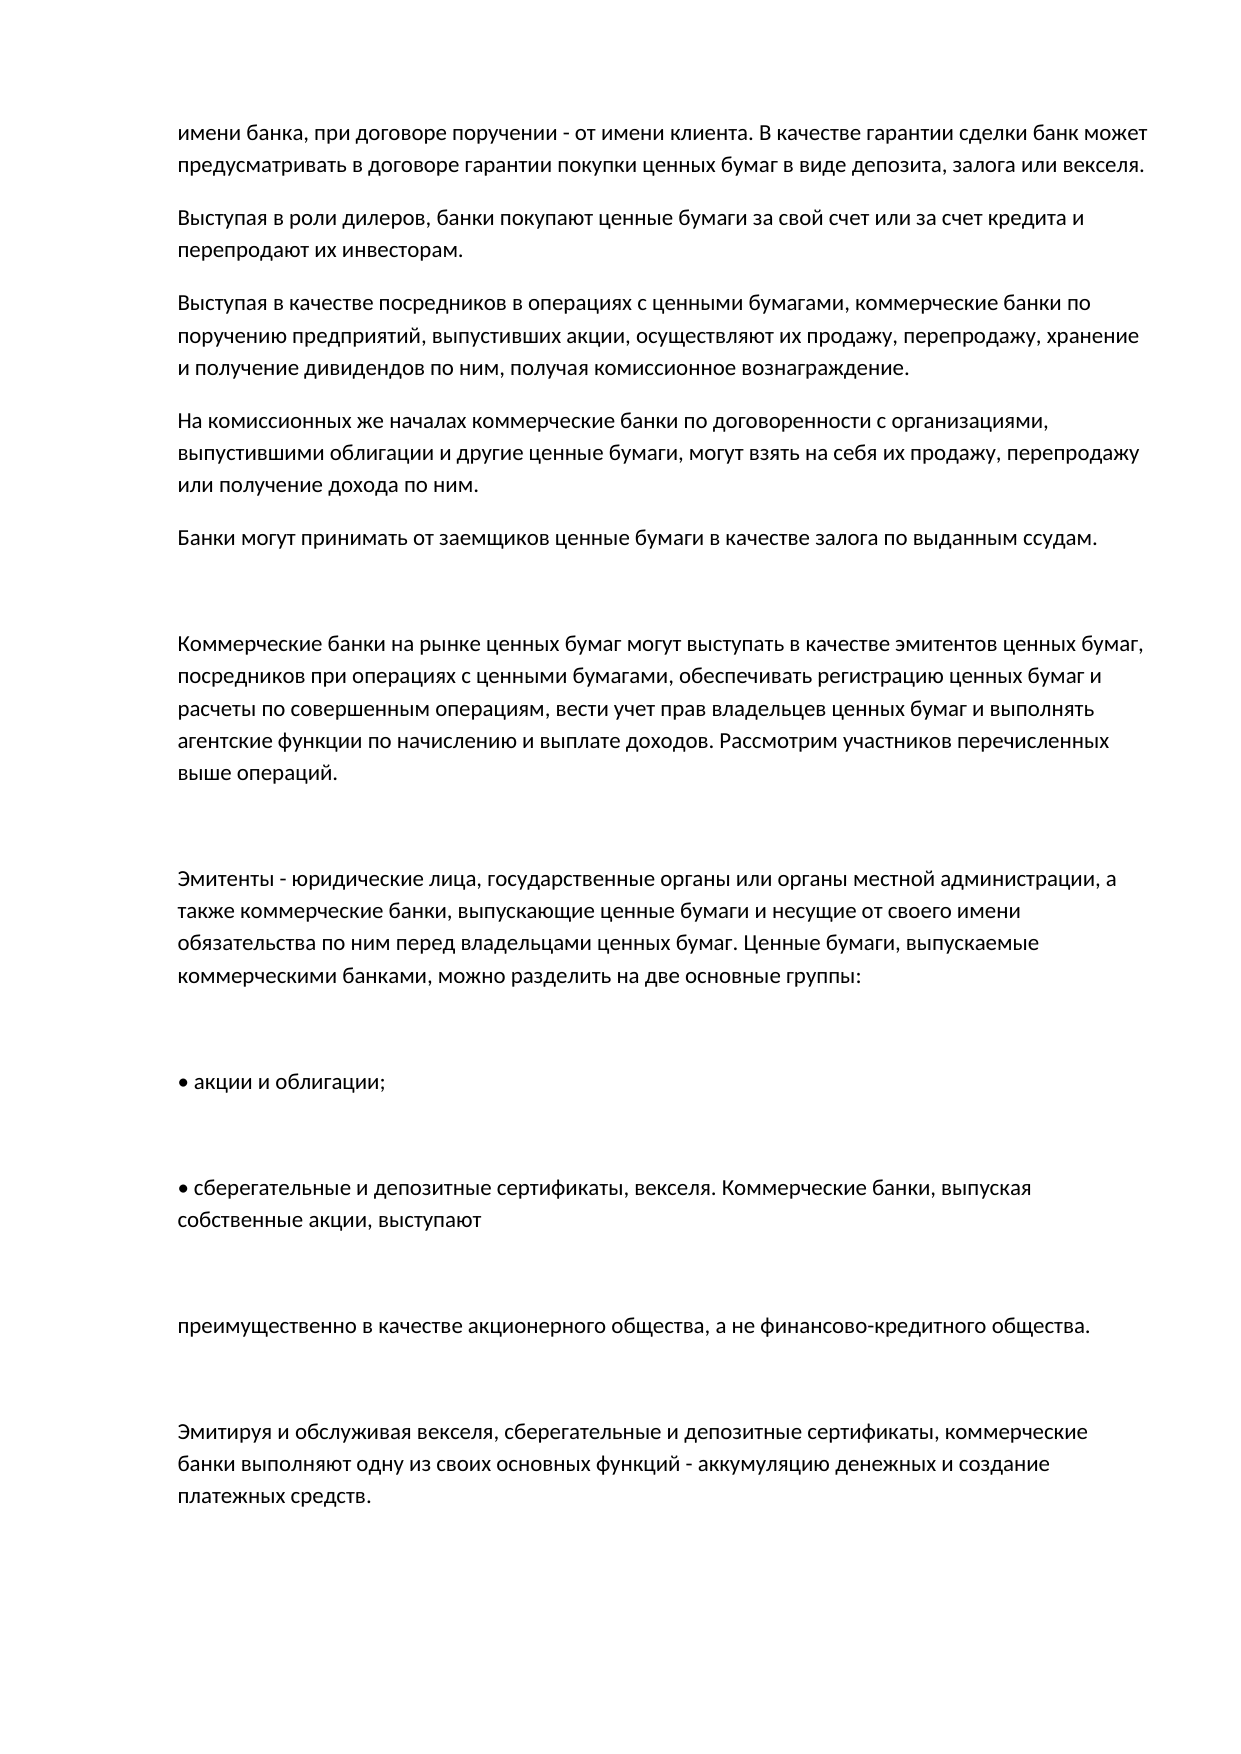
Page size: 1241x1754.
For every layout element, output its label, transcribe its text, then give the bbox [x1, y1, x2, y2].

text Коммерческие банки на рынке ценных бумаг могут выступать в качестве эмитентов ценных бумаг, посредников при операциях с ценными бумагами, обеспечивать регистрацию ценных бумаг и расчеты по совершенным операциям, вести учет прав владельцев ценных бумаг и выполнять агентские функции по начислению и выплате доходов. Рассмотрим участников перечисленных выше операций. [177, 629, 1152, 786]
text Банки могут принимать от заемщиков ценные бумаги в качестве залога по выданным ссудам. [177, 523, 1152, 551]
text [177, 118, 1152, 178]
text • сберегательные и депозитные сертификаты, векселя. Коммерческие банки, выпуская собственные акции, выступают [177, 1173, 1152, 1233]
text Выступая в роли дилеров, банки покупают ценные бумаги за свой счет или за счет кредита и перепродают их инвесторам. [177, 203, 1152, 263]
text Выступая в качестве посредников в операциях с ценными бумагами, коммерческие банки по поручению предприятий, выпустивших акции, осуществляют их продажу, перепродажу, хранение и получение дивидендов по ним, получая комиссионное вознаграждение. [177, 288, 1152, 381]
text Эмитируя и обслуживая векселя, сберегательные и депозитные сертификаты, коммерческие банки выполняют одну из своих основных функций - аккумуляцию денежных и создание платежных средств. [177, 1417, 1152, 1509]
text преимущественно в качестве акционерного общества, а не финансово-кредитного общества. [177, 1311, 1152, 1339]
text На комиссионных же началах коммерческие банки по договоренности с организациями, выпустившими облигации и другие ценные бумаги, могут взять на себя их продажу, перепродажу или получение дохода по ним. [177, 406, 1152, 498]
text • акции и облигации; [177, 1067, 1152, 1095]
text Эмитенты - юридические лица, государственные органы или органы местной администрации, а также коммерческие банки, выпускающие ценные бумаги и несущие от своего имени обязательства по ним перед владельцами ценных бумаг. Ценные бумаги, выпускаемые коммерческими банками, можно разделить на две основные группы: [177, 864, 1152, 989]
